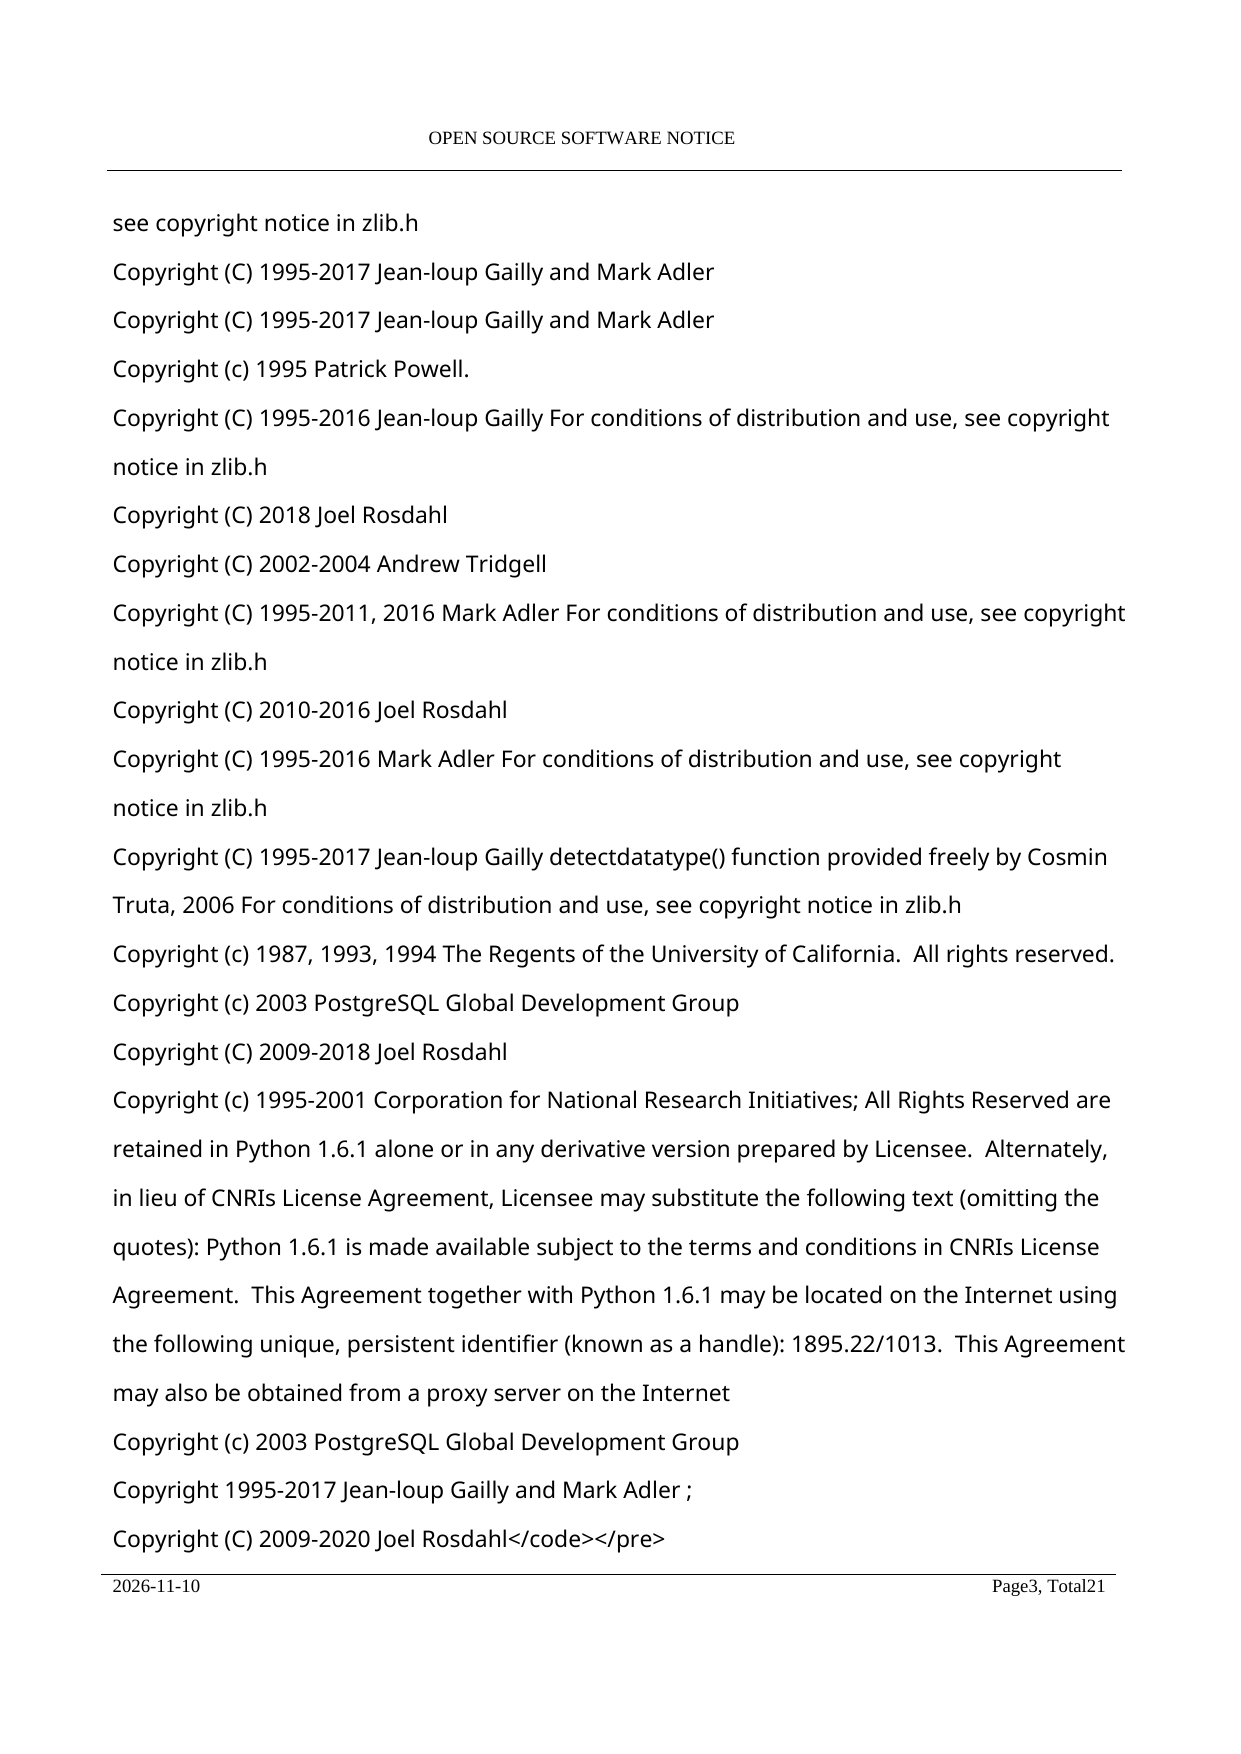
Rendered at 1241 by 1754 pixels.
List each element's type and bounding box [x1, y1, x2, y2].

text [112, 206, 1128, 1555]
